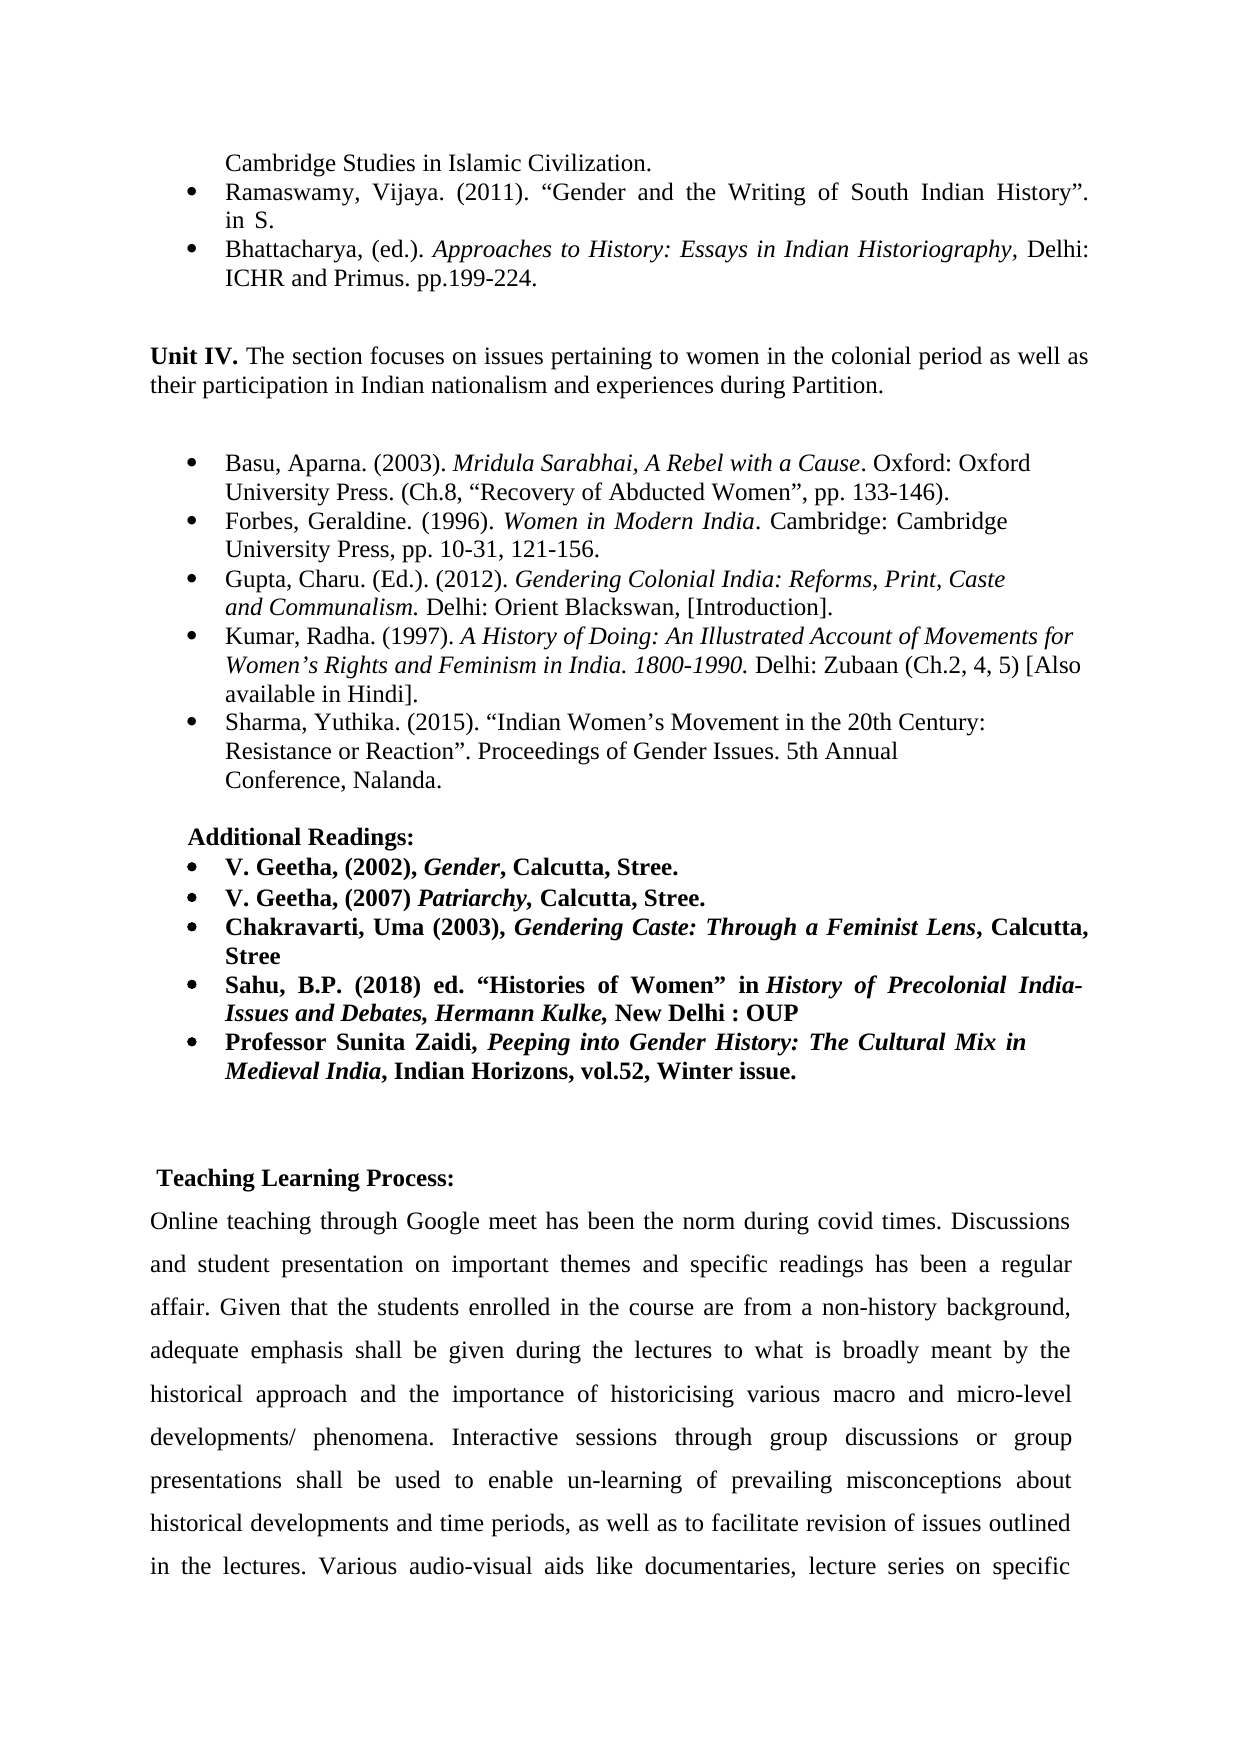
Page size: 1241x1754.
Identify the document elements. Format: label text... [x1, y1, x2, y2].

subtitle Additional Readings: [187, 822, 1103, 851]
text Online teaching through Google meet has been the norm during covid times. Discussions and student presentation on important themes and specific readings has been a regular affair. Given that the students enrolled in the course are from a non-history background, adequate emphasis shall be given during the lectures to what is broadly meant by the historical approach and the importance of historicising various macro and micro-level developments/ phenomena. Interactive sessions through group discussions or group presentations shall be used to enable un-learning of prevailing misconceptions about historical developments and time periods, as well as to facilitate revision of issues outlined in the lectures. Various audio-visual aids like documentaries, lecture series on specific [150, 1206, 1072, 1580]
list Professor Sunita Zaidi, Peeping into Gender History: The Cultural Mix in Medieval India, Indian Horizons, vol.52, Winter issue. [187, 1027, 1090, 1085]
list Sharma, Yuthika. (2015). “Indian Women’s Movement in the 20th Century: Resistance or Reaction”. Proceedings of Gender Issues. 5th Annual Conference, Nalanda. [187, 707, 1026, 794]
list Chakravarti, Uma (2003), Gendering Caste: Through a Feminist Lens, Calcutta, Stree [187, 912, 1090, 970]
list V. Geetha, (2007) Patriarchy, Calcutta, Stree. [187, 882, 1103, 912]
list Sahu, B.P. (2018) ed. “Histories of Women” in History of Precolonial India- Issues and Debates, Hermann Kulke, New Delhi : OUP [187, 970, 1091, 1027]
list Bhattacharya, (ed.). Approaches to History: Essays in Indian Historiography, Delhi: ICHR and Primus. pp.199-224. [187, 234, 1091, 292]
subtitle Teaching Learning Process: [156, 1163, 1103, 1192]
list Gupta, Charu. (Ed.). (2012). Gendering Colonial India: Reforms, Print, Caste and Communalism. Delhi: Orient Blackswan, [Introduction]. [187, 564, 1049, 621]
text Unit IV. The section focuses on issues pertaining to women in the colonial period as well as their participation in Indian nationalism and experiences during Partition. [150, 341, 1090, 399]
list Basu, Aparna. (2003). Mridula Sarabhai, A Rebel with a Cause. Oxford: Oxford University Press. (Ch.8, “Recovery of Abducted Women”, pp. 133-146). [187, 448, 1031, 506]
list Forbes, Geraldine. (1996). Women in Modern India. Cambridge: Cambridge University Press, pp. 10-31, 121-156. [187, 506, 1009, 563]
list V. Geetha, (2002), Gender, Calcutta, Stree. [187, 851, 1103, 882]
list Kumar, Radha. (1997). A History of Doing: An Illustrated Account of Movements for Women’s Rights and Feminism in India. 1800-1990. Delhi: Zubaan (Ch.2, 4, 5) [Also available in Hindi]. [187, 621, 1081, 707]
text Cambridge Studies in Islamic Civilization. [225, 148, 1103, 177]
list Ramaswamy, Vijaya. (2011). “Gender and the Writing of South Indian History”. in S. [187, 177, 1091, 234]
